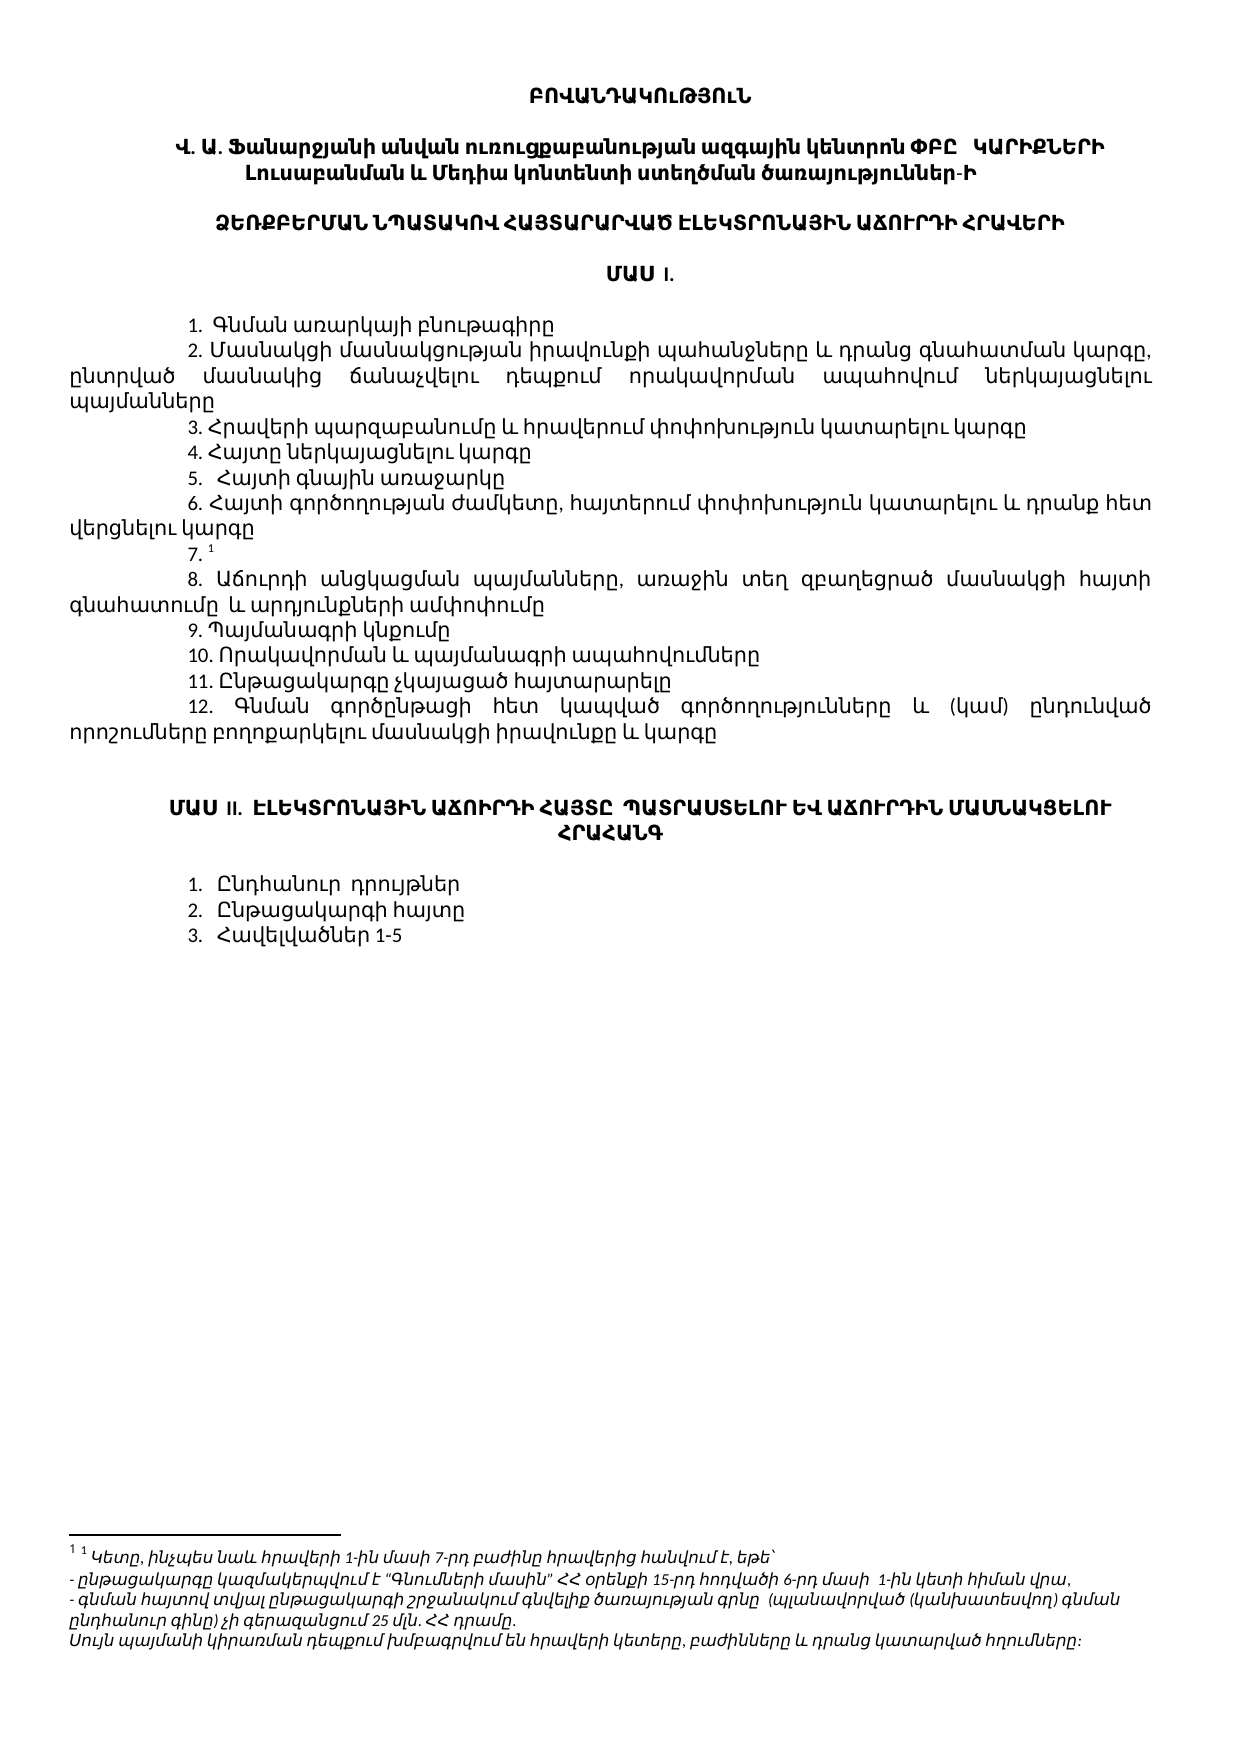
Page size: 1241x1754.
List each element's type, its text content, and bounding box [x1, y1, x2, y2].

text 1. Գնման առարկայի բնութագիրը [69, 312, 1152, 338]
text 2. Մասնակցի մասնակցության իրավունքի պահանջները և դրանց գնահատման կարգը, ընտրված մասնակից ճանաչվելու դեպքում որակավորման ապահովում ներկայացնելու պայմանները [69, 338, 1152, 414]
text 2. Ընթացակարգի հայտը [69, 897, 1152, 922]
text Վ. Ա. Ֆանարջյանի անվան ուռուցքաբանության ազգային կենտրոն ՓԲԸ ԿԱՐԻՔՆԵՐԻ Լուսաբանման և Մեդիա կոնտենտի ստեղծման ծառայություններ-Ի [69, 134, 1152, 185]
text 4. Հայտը ներկայացնելու կարգը [69, 439, 1152, 465]
text 3. Հավելվածներ 1-5 [69, 922, 1152, 948]
text ՄԱՍ II. ԷԼԵԿՏՐՈՆԱՅԻՆ ԱՃՈԻՐԴԻ ՀԱՅՏԸ ՊԱՏՐԱՍՏԵԼՈՒ ԵՎ ԱՃՈՒՐԴԻՆ ՄԱՍՆԱԿՑԵԼՈՒ ՀՐԱՀԱՆԳ [69, 795, 1152, 846]
text 5. Հայտի գնային առաջարկը [69, 465, 1152, 490]
text 8. Աճուրդի անցկացման պայմանները, առաջին տեղ զբաղեցրած մասնակցի հայտի գնահատումը և արդյունքների ամփոփումը [69, 566, 1152, 617]
text 7. [69, 541, 1152, 566]
text 6. Հայտի գործողության ժամկետը, հայտերում փոփոխություն կատարելու և դրանք հետ վերցնելու կարգը [69, 490, 1152, 541]
text ՁԵՌՔԲԵՐՄԱՆ ՆՊԱՏԱԿՈՎ ՀԱՅՏԱՐԱՐՎԱԾ ԷԼԵԿՏՐՈՆԱՅԻՆ ԱՃՈՒՐԴԻ ՀՐԱՎԵՐԻ [69, 211, 1152, 236]
text ՄԱՍ I. [69, 261, 1152, 287]
text 11. Ընթացակարգը չկայացած հայտարարելը [69, 668, 1152, 693]
text ԲՈՎԱՆԴԱԿՈւԹՅՈւՆ [69, 83, 1152, 109]
text 1. Ընդհանուր դրույթներ [69, 871, 1152, 897]
text 9. Պայմանագրի կնքումը [69, 617, 1152, 643]
text 10. Որակավորման և պայմանագրի ապահովումները [69, 643, 1152, 668]
text 3. Հրավերի պարզաբանումը և հրավերում փոփոխություն կատարելու կարգը [69, 414, 1152, 439]
text 12. Գնման գործընթացի հետ կապված գործողությունները և (կամ) ընդունված որոշումները բողոքարկելու մասնակցի իրավունքը և կարգը [69, 693, 1152, 744]
